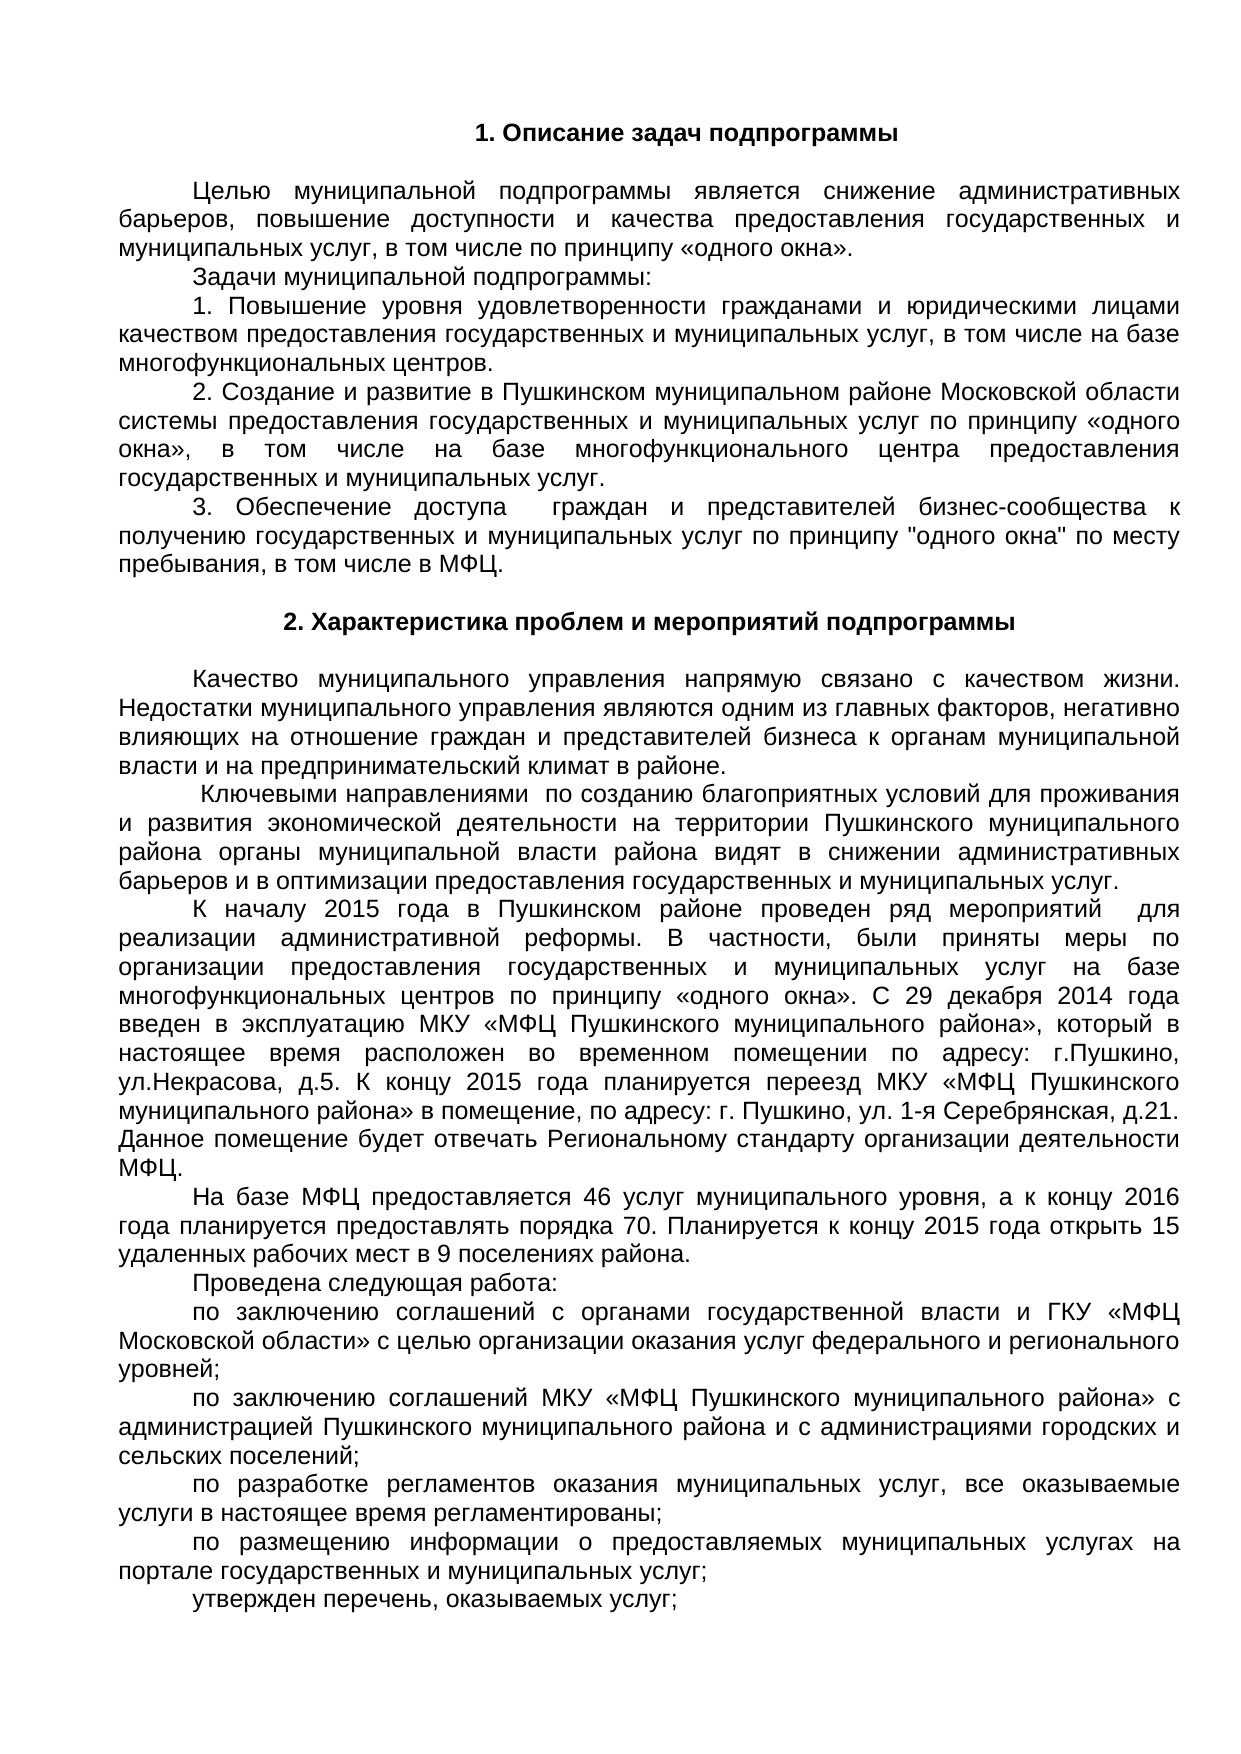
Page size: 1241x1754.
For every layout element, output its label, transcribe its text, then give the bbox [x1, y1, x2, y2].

text 1. Повышение уровня удовлетворенности гражданами и юридическими лицами качеством предоставления государственных и муниципальных услуг, в том числе на базе многофункциональных центров. [118, 291, 1181, 377]
text по размещению информации о предоставляемых муниципальных услугах на портале государственных и муниципальных услуг; [118, 1527, 1181, 1584]
text Задачи муниципальной подпрограммы: [118, 262, 1181, 291]
text Качество муниципального управления напрямую связано с качеством жизни. Недостатки муниципального управления являются одним из главных факторов, негативно влияющих на отношение граждан и представителей бизнеса к органам муниципальной власти и на предпринимательский климат в районе. [118, 664, 1181, 779]
text утвержден перечень, оказываемых услуг; [118, 1584, 1181, 1613]
text 1. Описание задач подпрограммы [118, 118, 1181, 147]
text 2. Характеристика проблем и мероприятий подпрограммы [118, 607, 1181, 636]
text по разработке регламентов оказания муниципальных услуг, все оказываемые услуги в настоящее время регламентированы; [118, 1469, 1181, 1527]
text по заключению соглашений с органами государственной власти и ГКУ «МФЦ Московской области» с целью организации оказания услуг федерального и регионального уровней; [118, 1297, 1181, 1383]
text Целью муниципальной подпрограммы является снижение административных барьеров, повышение доступности и качества предоставления государственных и муниципальных услуг, в том числе по принципу «одного окна». [118, 176, 1181, 262]
text На базе МФЦ предоставляется 46 услуг муниципального уровня, а к концу 2016 года планируется предоставлять порядка 70. Планируется к концу 2015 года открыть 15 удаленных рабочих мест в 9 поселениях района. [118, 1182, 1181, 1268]
text Проведена следующая работа: [118, 1268, 1181, 1297]
text Ключевыми направлениями по созданию благоприятных условий для проживания и развития экономической деятельности на территории Пушкинского муниципального района органы муниципальной власти района видят в снижении административных барьеров и в оптимизации предоставления государственных и муниципальных услуг. [118, 779, 1181, 894]
text 2. Создание и развитие в Пушкинском муниципальном районе Московской области системы предоставления государственных и муниципальных услуг по принципу «одного окна», в том числе на базе многофункционального центра предоставления государственных и муниципальных услуг. [118, 377, 1181, 492]
text 3. Обеспечение доступа граждан и представителей бизнес-сообщества к получению государственных и муниципальных услуг по принципу "одного окна" по месту пребывания, в том числе в МФЦ. [118, 492, 1181, 578]
text по заключению соглашений МКУ «МФЦ Пушкинского муниципального района» с администрацией Пушкинского муниципального района и с администрациями городских и сельских поселений; [118, 1383, 1181, 1469]
text К началу 2015 года в Пушкинском районе проведен ряд мероприятий для реализации административной реформы. В частности, были приняты меры по организации предоставления государственных и муниципальных услуг на базе многофункциональных центров по принципу «одного окна». С 29 декабря 2014 года введен в эксплуатацию МКУ «МФЦ Пушкинского муниципального района», который в настоящее время расположен во временном помещении по адресу: г.Пушкино, ул.Некрасова, д.5. К концу 2015 года планируется переезд МКУ «МФЦ Пушкинского муниципального района» в помещение, по адресу: г. Пушкино, ул. 1-я Серебрянская, д.21. Данное помещение будет отвечать Региональному стандарту организации деятельности МФЦ. [118, 894, 1181, 1182]
